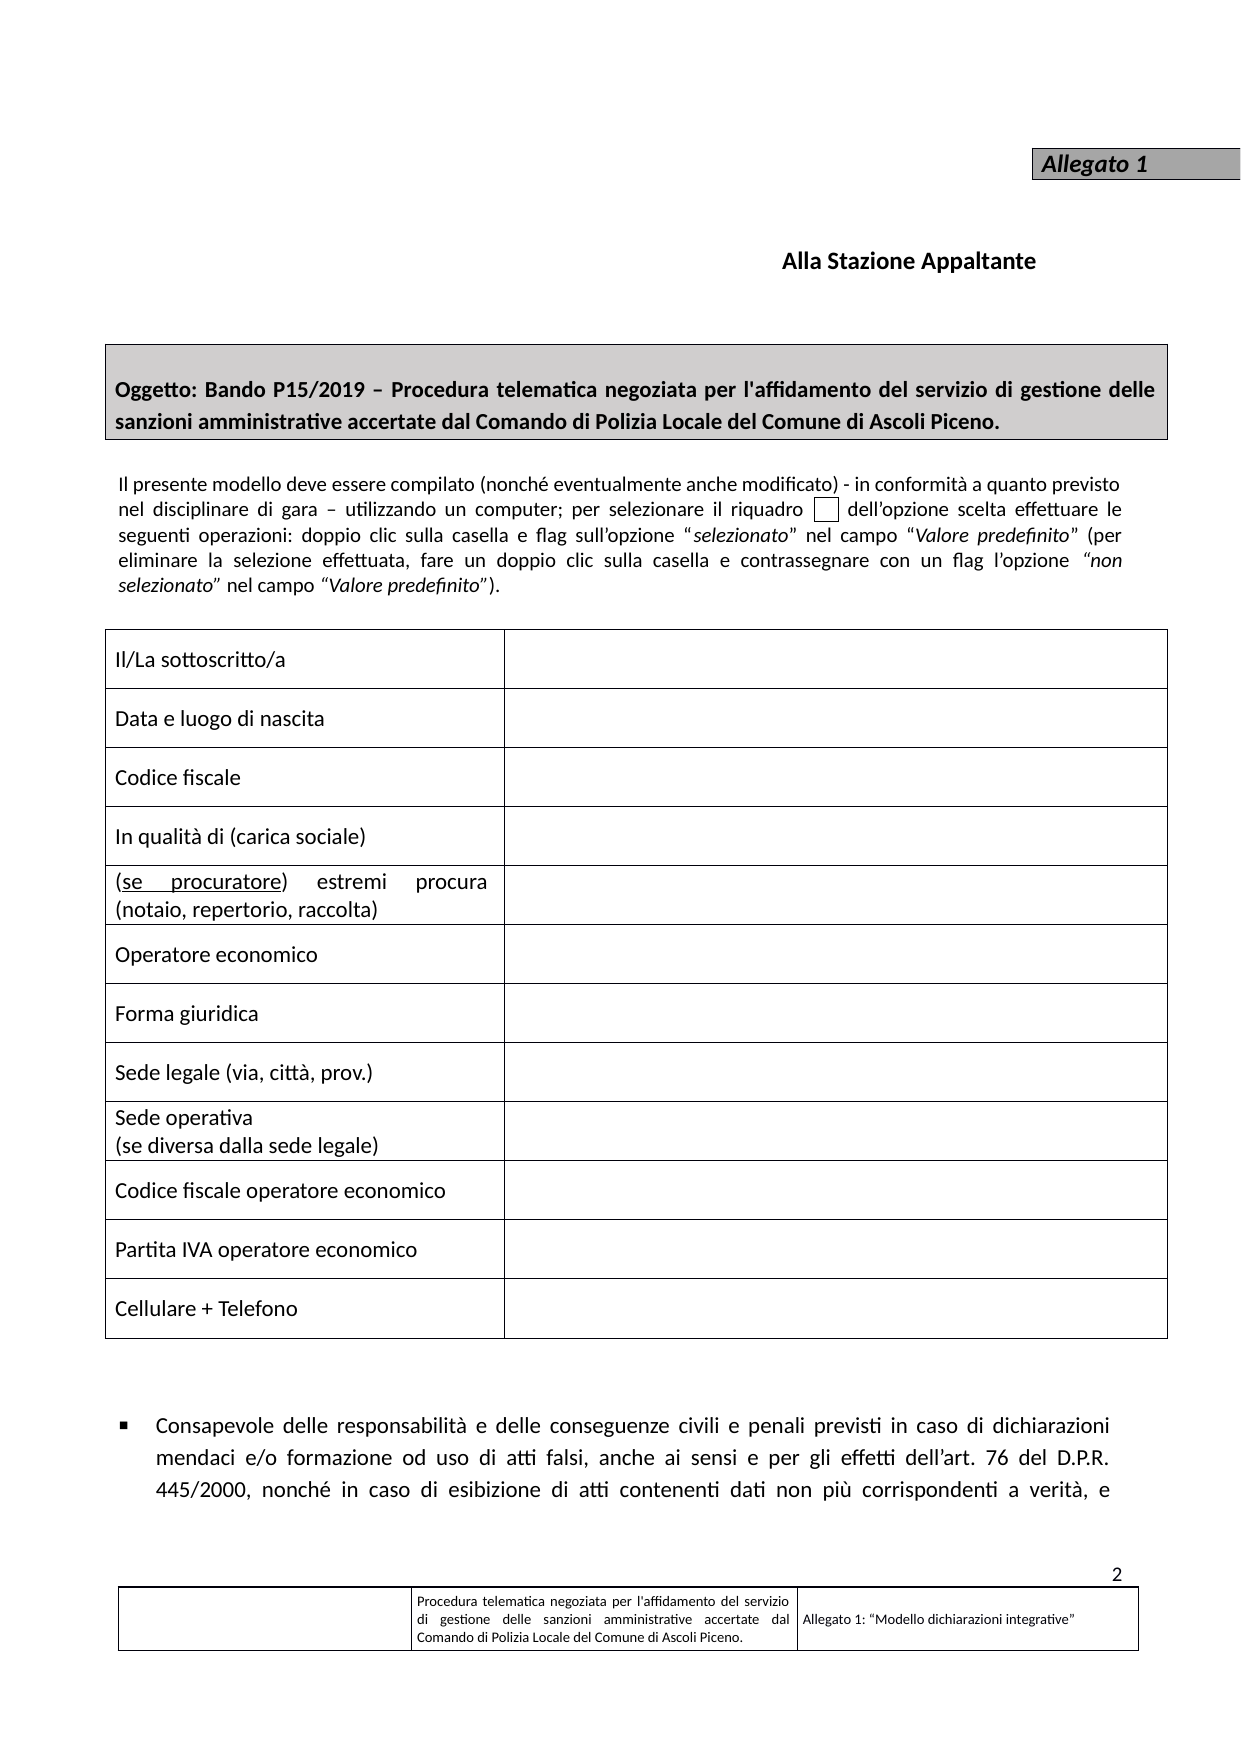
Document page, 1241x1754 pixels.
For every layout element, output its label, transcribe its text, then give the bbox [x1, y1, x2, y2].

table_cell Data e luogo di nascita [106, 689, 504, 747]
table_header Il/La sottoscritto/a [106, 630, 504, 688]
text Il presente modello deve essere compilato (nonché eventualmente anche modificato) - in conformità a quanto previsto nel disciplinare di gara – utilizzando un computer; per selezionare il riquadro dell’opzione scelta effettuare le seguenti operazioni: doppio clic sulla casella e flag sull’opzione “selezionato” nel campo “Valore predefinito” (per eliminare la selezione effettuata, fare un doppio clic sulla casella e contrassegnare con un flag l’opzione “non selezionato” nel campo “Valore predefinito”). [118, 471, 1122, 598]
table_cell [505, 748, 1167, 806]
table_cell Sede operativa (se diversa dalla sede legale) [106, 1102, 504, 1160]
table_cell [505, 1220, 1167, 1278]
table_cell [505, 1102, 1167, 1160]
text Alla Stazione Appaltante [782, 245, 1112, 275]
table_cell [505, 984, 1167, 1042]
table_cell [505, 866, 1167, 924]
table_header [505, 630, 1167, 688]
table_cell [505, 1043, 1167, 1101]
table_cell [505, 807, 1167, 865]
table_cell Forma giuridica [106, 984, 504, 1042]
table_cell [505, 689, 1167, 747]
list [118, 1411, 1112, 1503]
table_cell In qualità di (carica sociale) [106, 807, 504, 865]
table_cell Partita IVA operatore economico [106, 1220, 504, 1278]
table_cell [505, 1161, 1167, 1219]
table_cell [505, 1279, 1167, 1337]
table_cell Sede legale (via, città, prov.) [106, 1043, 504, 1101]
table_cell Codice fiscale operatore economico [106, 1161, 504, 1219]
table_cell Codice fiscale [106, 748, 504, 806]
table_cell (se procuratore) estremi procura (notaio, repertorio, raccolta) [106, 866, 504, 924]
table_header Allegato 1 [1033, 149, 1240, 179]
table_cell [505, 925, 1167, 983]
table_cell Cellulare + Telefono [106, 1279, 504, 1337]
table_header Oggetto: Bando P15/2019 – Procedura telematica negoziata per l'affidamento del servizio di gestione delle sanzioni amministrative accertate dal Comando di Polizia Locale del Comune di Ascoli Piceno. [106, 345, 1167, 439]
table_cell Operatore economico [106, 925, 504, 983]
